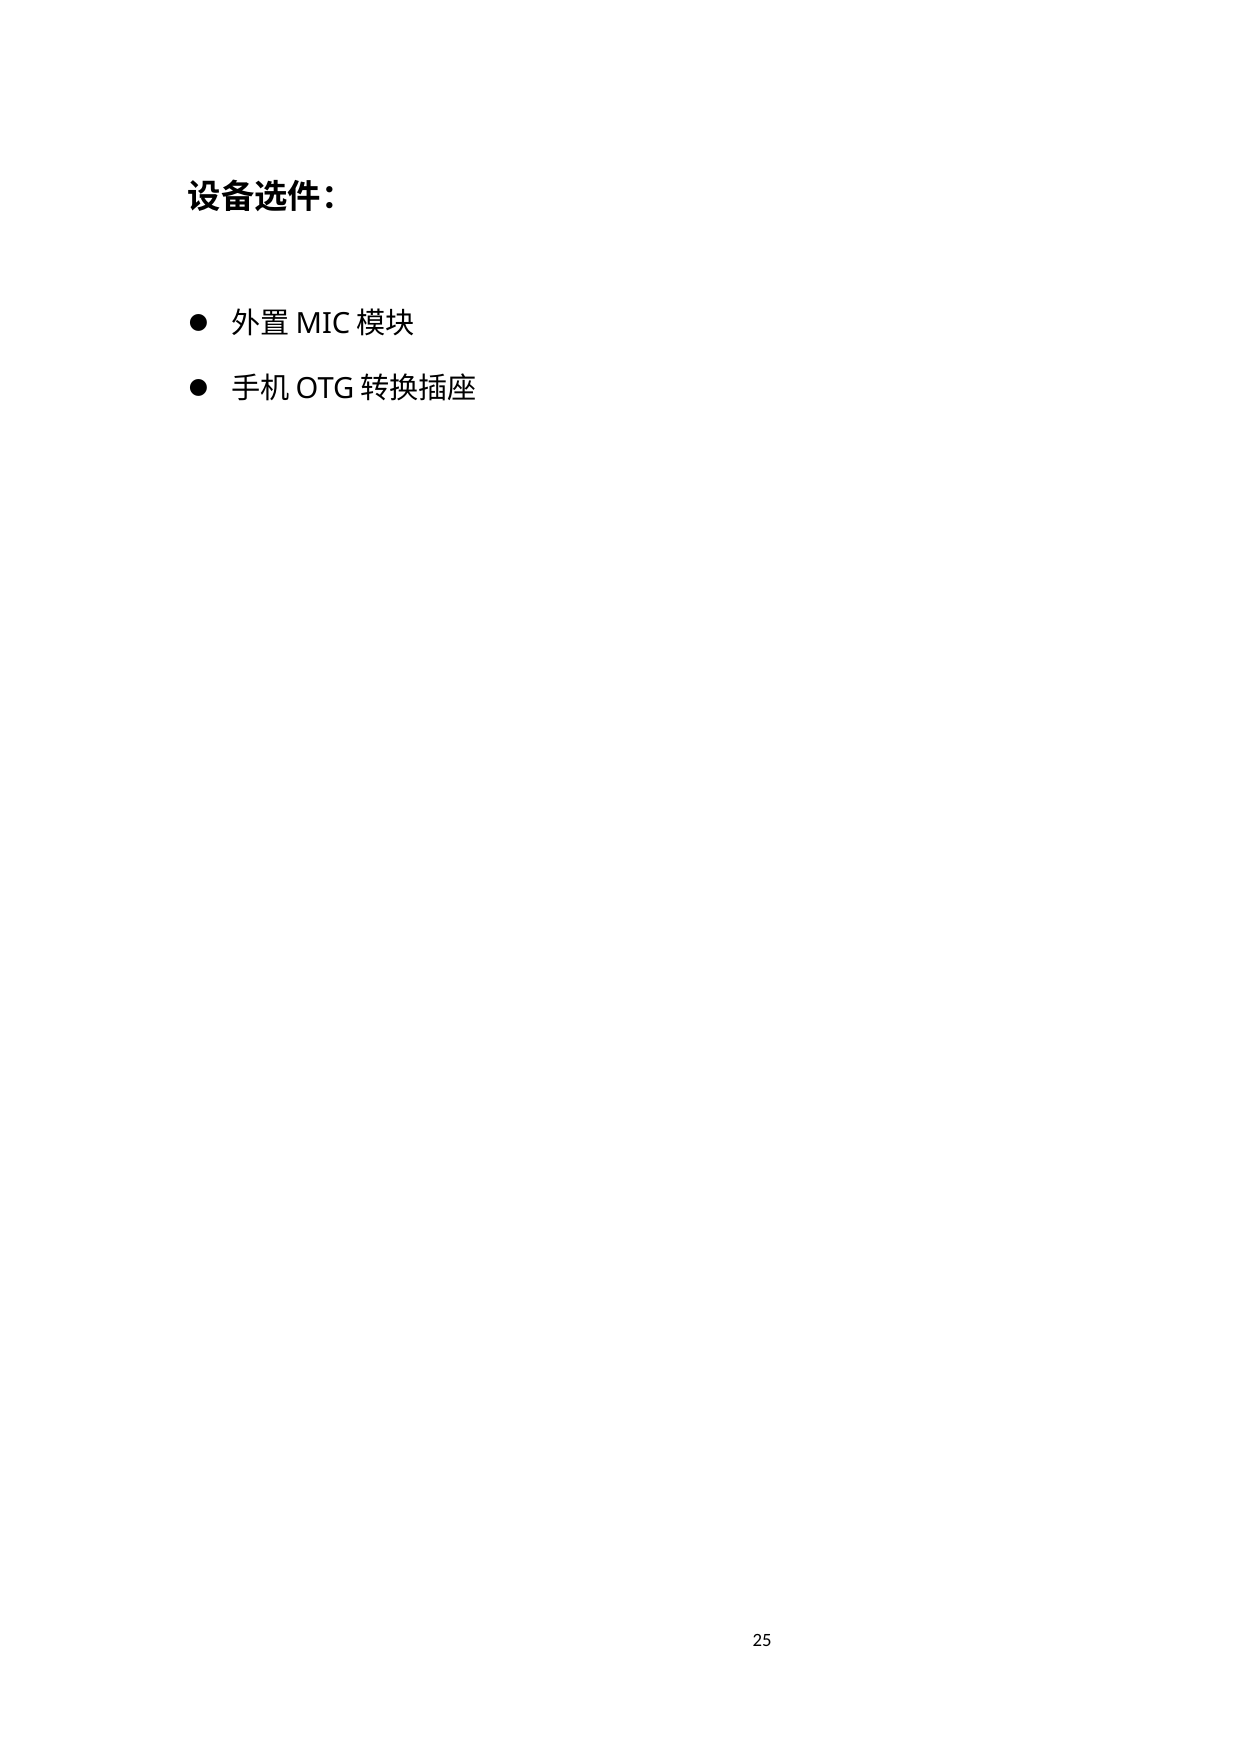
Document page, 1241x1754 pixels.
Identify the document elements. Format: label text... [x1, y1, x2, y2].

subtitle 设备选件： [187, 162, 1053, 227]
list 手机OTG转换插座 [187, 354, 1053, 419]
list 外置MIC模块 [187, 289, 1053, 354]
